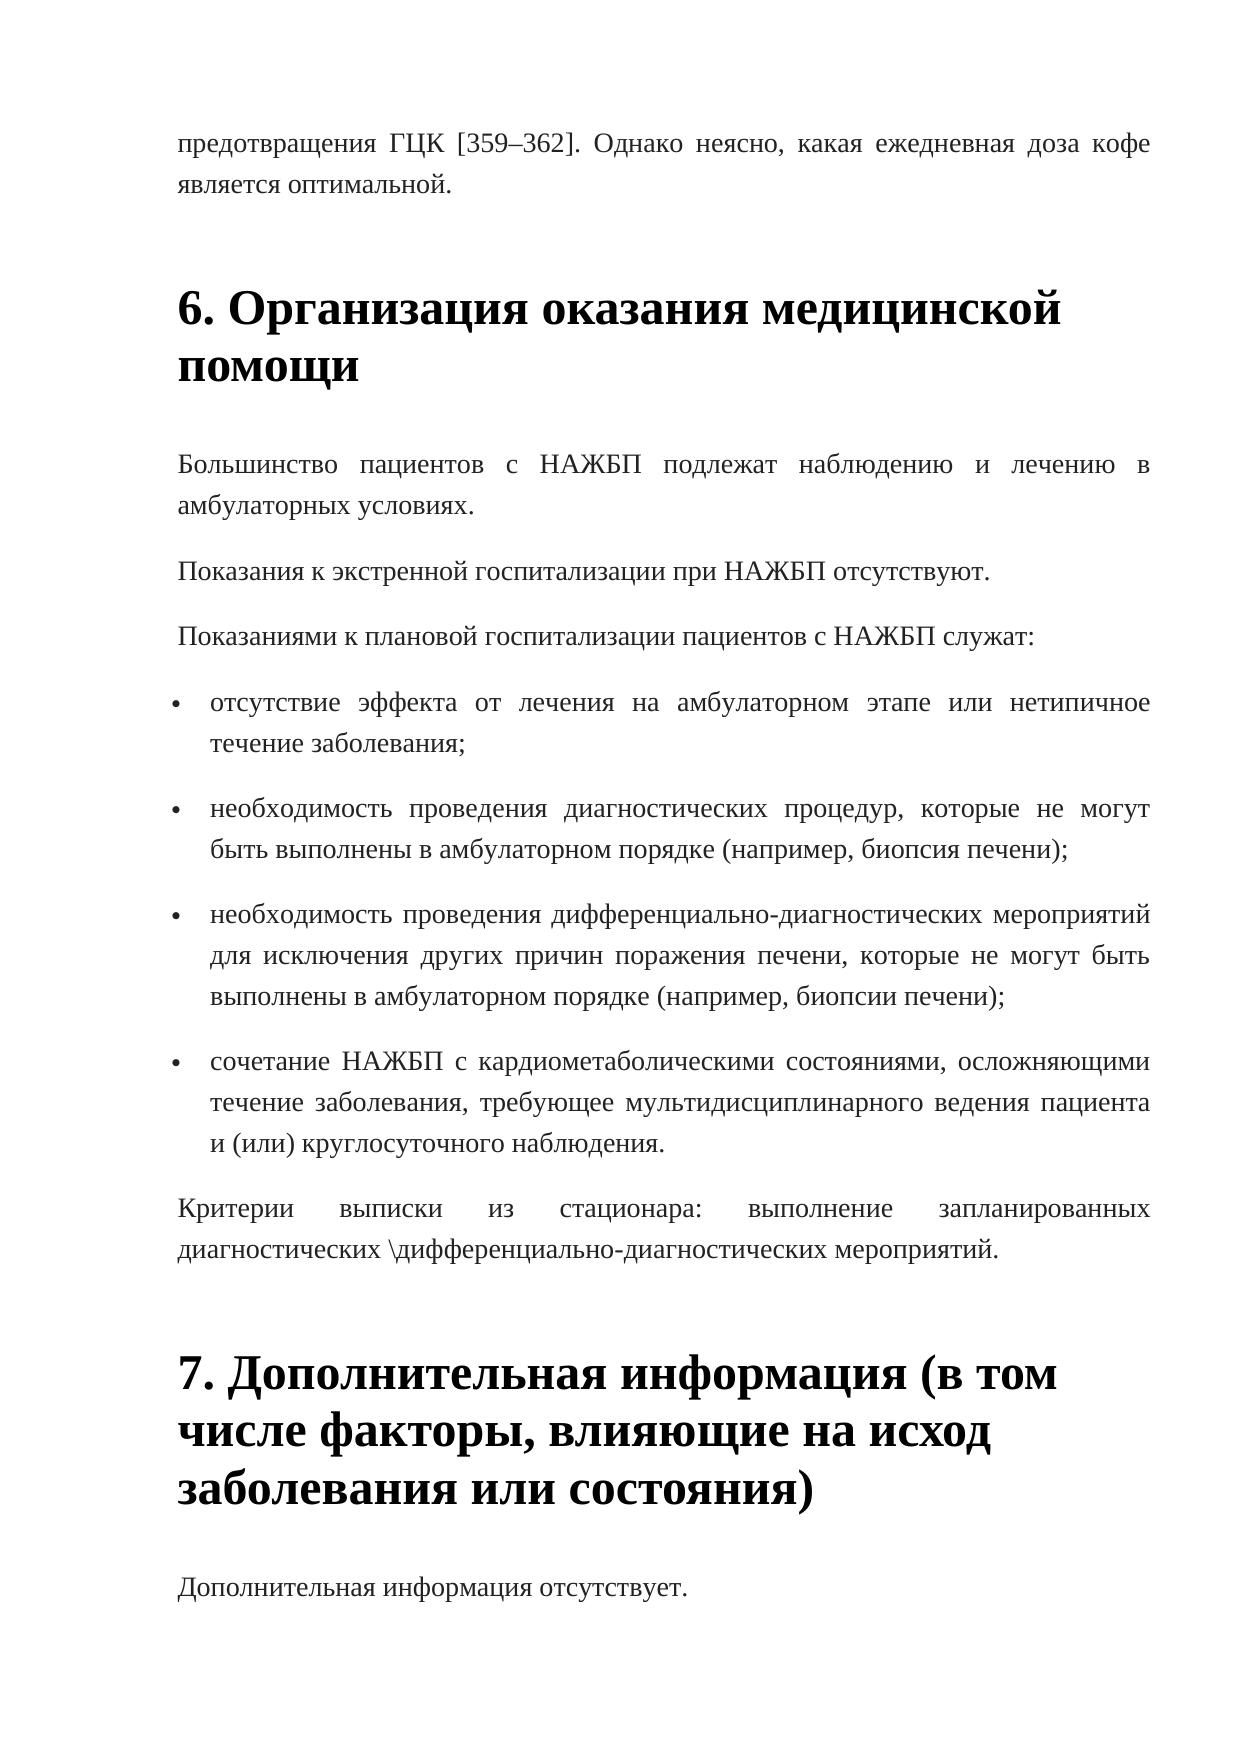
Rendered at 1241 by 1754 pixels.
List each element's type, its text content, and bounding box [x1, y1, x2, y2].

text Дополнительная информация отсутствует. [177, 1562, 1152, 1602]
list сочетание НАЖБП с кардиометаболическими состояниями, осложняющими течение заболевания, требующее мультидисциплинарного ведения пациента и (или) круглосуточного наблюдения. [172, 1036, 1152, 1158]
list необходимость проведения диагностических процедур, которые не могут быть выполнены в амбулаторном порядке (например, биопсия печени); [172, 783, 1152, 864]
text 7. Дополнительная информация (в том числе факторы, влияющие на исход заболевания или состояния) [177, 1342, 1152, 1515]
text 6. Организация оказания медицинской помощи [177, 277, 1152, 392]
text Критерии выписки из стационара: выполнение запланированных диагностических \дифференциально-диагностических мероприятий. [177, 1183, 1152, 1264]
list необходимость проведения дифференциально-диагностических мероприятий для исключения других причин поражения печени, которые не могут быть выполнены в амбулаторном порядке (например, биопсии печени); [172, 889, 1152, 1011]
text Показания к экстренной госпитализации при НАЖБП отсутствуют. [177, 546, 1152, 586]
list отсутствие эффекта от лечения на амбулаторном этапе или нетипичное течение заболевания; [172, 677, 1152, 758]
text Большинство пациентов с НАЖБП подлежат наблюдению и лечению в амбулаторных условиях. [177, 439, 1152, 521]
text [177, 118, 1152, 199]
text Показаниями к плановой госпитализации пациентов с НАЖБП служат: [177, 611, 1152, 652]
